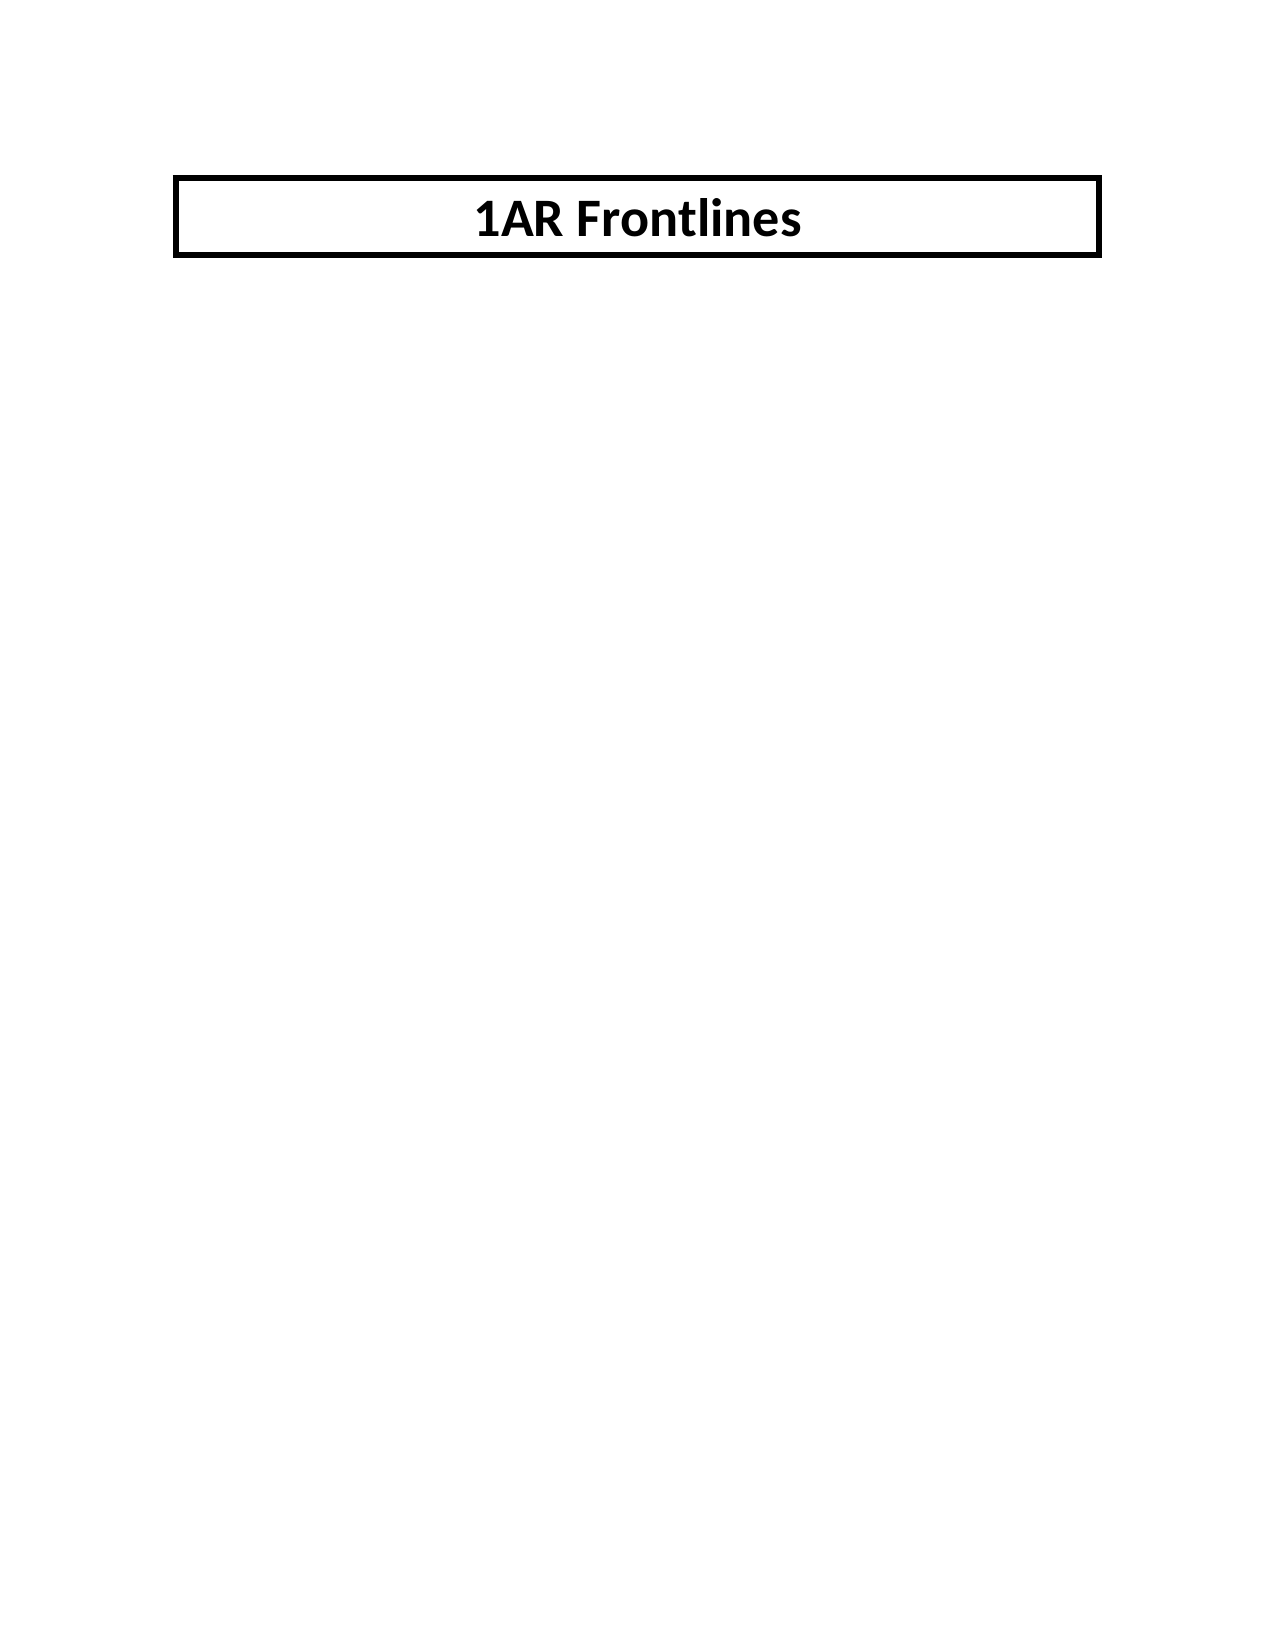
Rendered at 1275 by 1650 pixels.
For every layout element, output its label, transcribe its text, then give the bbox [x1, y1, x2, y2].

subtitle 1AR Frontlines [179, 181, 1096, 252]
